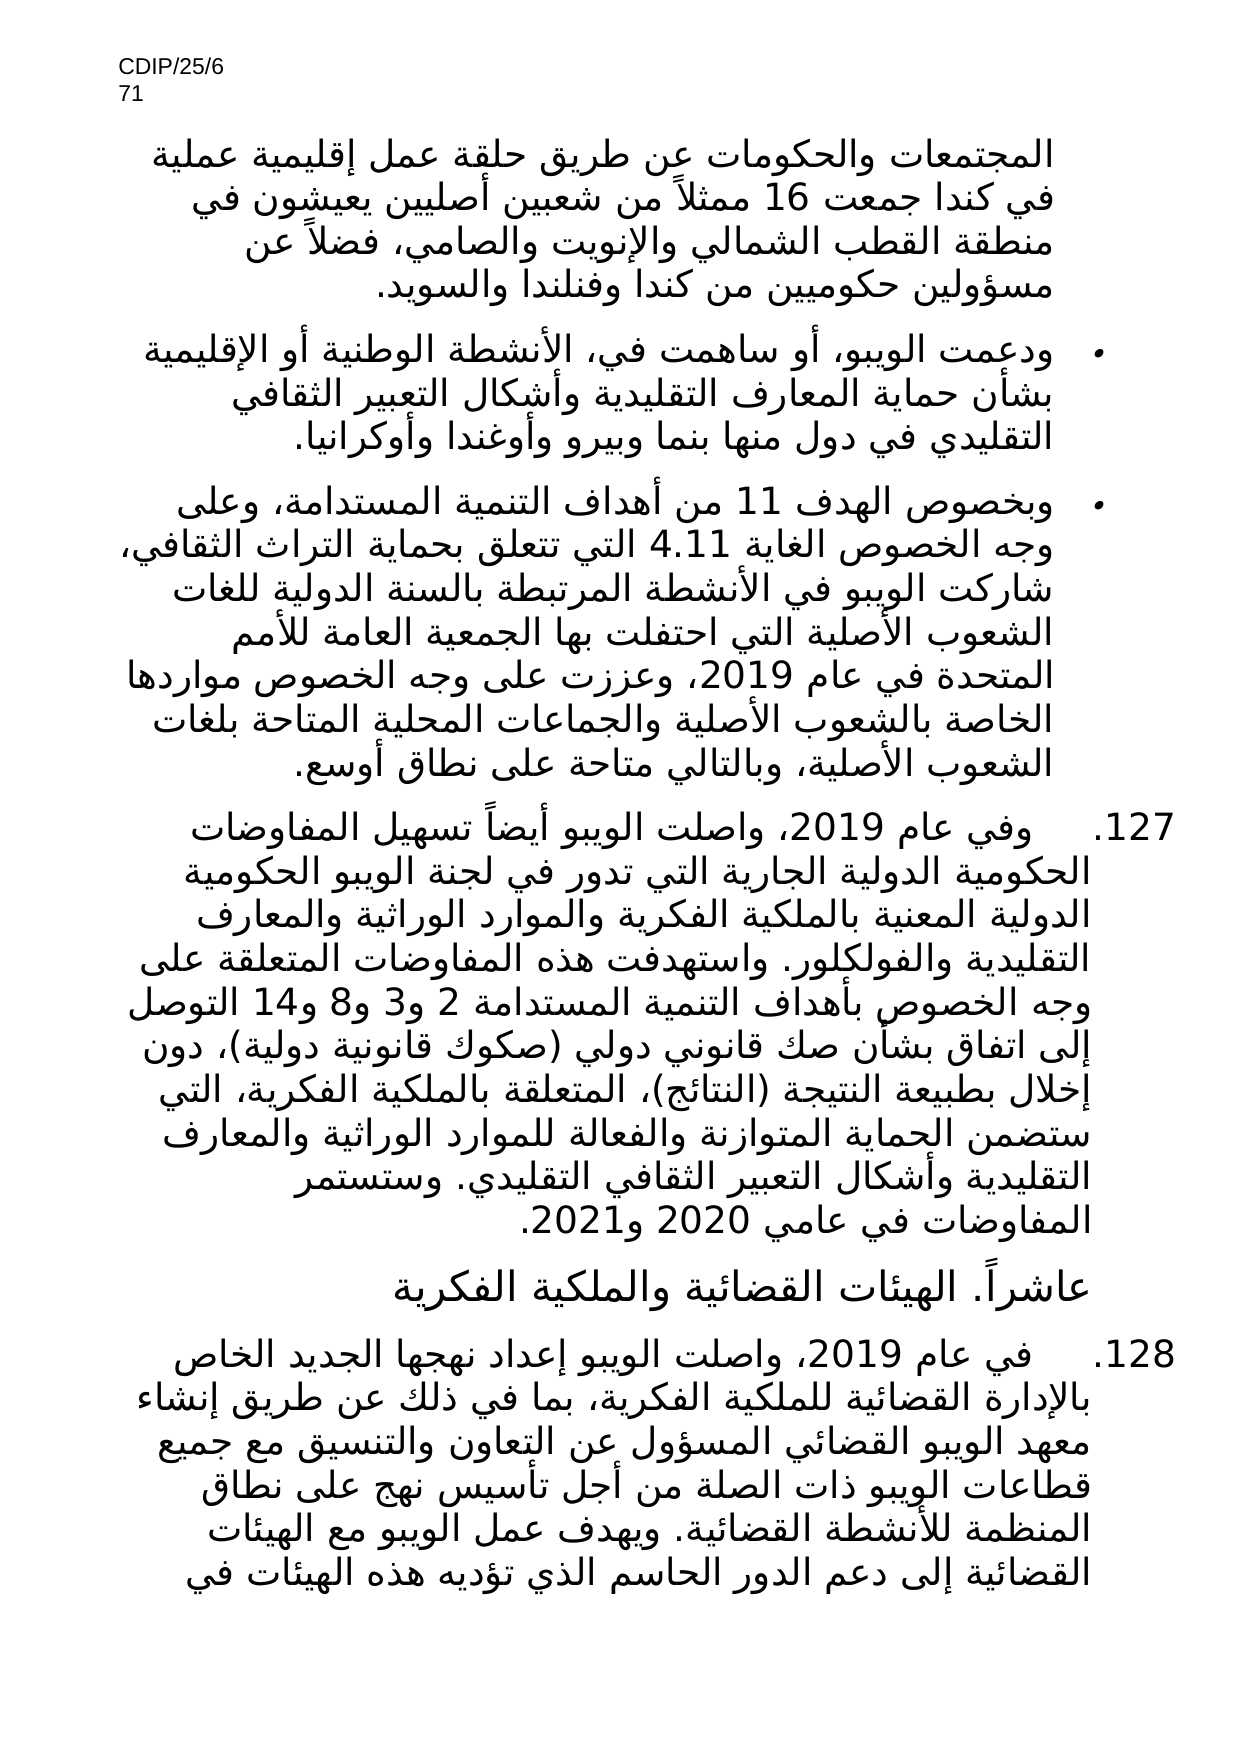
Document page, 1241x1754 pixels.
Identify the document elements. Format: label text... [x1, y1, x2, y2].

list وفي عام 2019، واصلت الويبو أيضاً تسهيل المفاوضات الحكومية الدولية الجارية التي تدور في لجنة الويبو الحكومية الدولية المعنية بالملكية الفكرية والموارد الوراثية والمعارف التقليدية والفولكلور. واستهدفت هذه المفاوضات المتعلقة على وجه الخصوص بأهداف التنمية المستدامة 2 و3 و8 و14 التوصل إلى اتفاق بشأن صك قانوني دولي (صكوك قانونية دولية)، دون إخلال بطبيعة النتيجة (النتائج)، المتعلقة بالملكية الفكرية، التي ستضمن الحماية المتوازنة والفعالة للموارد الوراثية والمعارف التقليدية وأشكال التعبير الثقافي التقليدي. وستستمر المفاوضات في عامي 2020 و2021. [118, 806, 1092, 1242]
subtitle عاشراً. الهيئات القضائية والملكية الفكرية [118, 1263, 1092, 1312]
list وبخصوص الهدف 11 من أهداف التنمية المستدامة، وعلى وجه الخصوص الغاية 4.11 التي تتعلق بحماية التراث الثقافي، شاركت الويبو في الأنشطة المرتبطة بالسنة الدولية للغات الشعوب الأصلية التي احتفلت بها الجمعية العامة للأمم المتحدة في عام 2019، وعززت على وجه الخصوص مواردها الخاصة بالشعوب الأصلية والجماعات المحلية المتاحة بلغات الشعوب الأصلية، وبالتالي متاحة على نطاق أوسع. [118, 479, 1092, 785]
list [118, 132, 1092, 307]
list ودعمت الويبو، أو ساهمت في، الأنشطة الوطنية أو الإقليمية بشأن حماية المعارف التقليدية وأشكال التعبير الثقافي التقليدي في دول منها بنما وبيرو وأوغندا وأوكرانيا. [118, 328, 1092, 458]
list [118, 1332, 1092, 1594]
